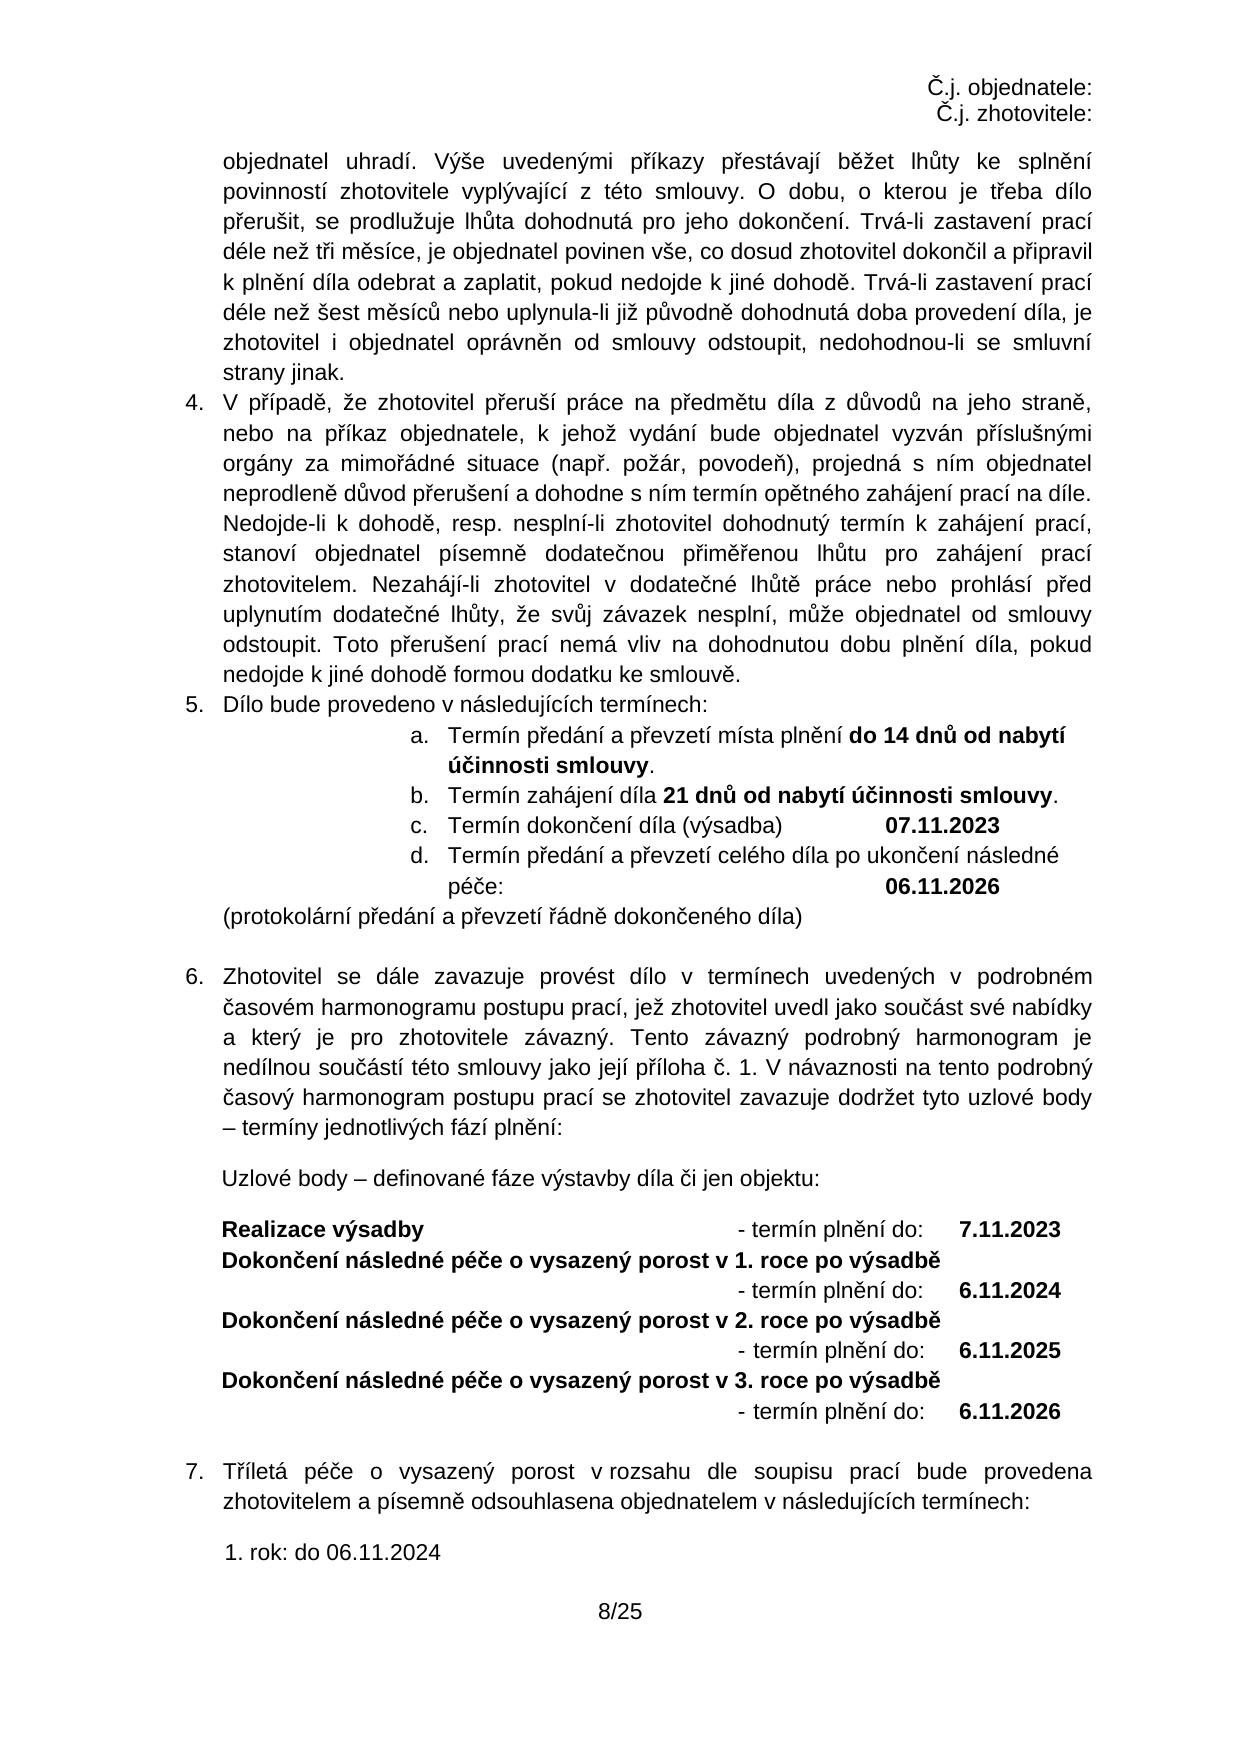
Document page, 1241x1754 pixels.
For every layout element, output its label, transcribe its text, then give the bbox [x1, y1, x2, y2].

list termín plnění do: 6.11.2025 [738, 1337, 1093, 1363]
list Termín dokončení díla (výsadba) 07.11.2023 [410, 812, 1093, 838]
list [185, 148, 1093, 385]
list Termín zahájení díla 21 dnů od nabytí účinnosti smlouvy. [410, 782, 1093, 808]
text Dokončení následné péče o vysazený porost v 2. roce po výsadbě [148, 1307, 1093, 1333]
text - termín plnění do: 6.11.2024 [664, 1277, 1093, 1303]
list Zhotovitel se dále zavazuje provést dílo v termínech uvedených v podrobném časovém harmonogramu postupu prací, jež zhotovitel uvedl jako součást své nabídky a který je pro zhotovitele závazný. Tento závazný podrobný harmonogram je nedílnou součástí této smlouvy jako její příloha č. 1. V návaznosti na tento podrobný časový harmonogram postupu prací se zhotovitel zavazuje dodržet tyto uzlové body – termíny jednotlivých fází plnění: [185, 963, 1093, 1141]
text Dokončení následné péče o vysazený porost v 3. roce po výsadbě [148, 1367, 1093, 1394]
text 1. rok: do 06.11.2024 [224, 1539, 1093, 1566]
text Dokončení následné péče o vysazený porost v 1. roce po výsadbě [148, 1247, 1093, 1273]
list Termín předání a převzetí celého díla po ukončení následné péče: 06.11.2026 [410, 842, 1093, 899]
text Realizace výsadby - termín plnění do: 7.11.2023 [148, 1216, 1093, 1243]
list Dílo bude provedeno v následujících termínech: [185, 691, 1093, 718]
list Termín předání a převzetí místa plnění do 14 dnů od nabytí účinnosti smlouvy. [410, 722, 1093, 778]
text Uzlové body – definované fáze výstavby díla či jen objektu: [148, 1165, 1093, 1192]
list V případě, že zhotovitel přeruší práce na předmětu díla z důvodů na jeho straně, nebo na příkaz objednatele, k jehož vydání bude objednatel vyzván příslušnými orgány za mimořádné situace (např. požár, povodeň), projedná s ním objednatel neprodleně důvod přerušení a dohodne s ním termín opětného zahájení prací na díle. Nedojde-li k dohodě, resp. nesplní-li zhotovitel dohodnutý termín k zahájení prací, stanoví objednatel písemně dodatečnou přiměřenou lhůtu pro zahájení prací zhotovitelem. Nezahájí-li zhotovitel v dodatečné lhůtě práce nebo prohlásí před uplynutím dodatečné lhůty, že svůj závazek nesplní, může objednatel od smlouvy odstoupit. Toto přerušení prací nemá vliv na dohodnutou dobu plnění díla, pokud nedojde k jiné dohodě formou dodatku ke smlouvě. [185, 389, 1093, 687]
list Tříletá péče o vysazený porost v rozsahu dle soupisu prací bude provedena zhotovitelem a písemně odsouhlasena objednatelem v následujících termínech: [185, 1458, 1093, 1514]
list termín plnění do: 6.11.2026 [738, 1398, 1093, 1424]
list (protokolární předání a převzetí řádně dokončeného díla) [223, 903, 1093, 929]
